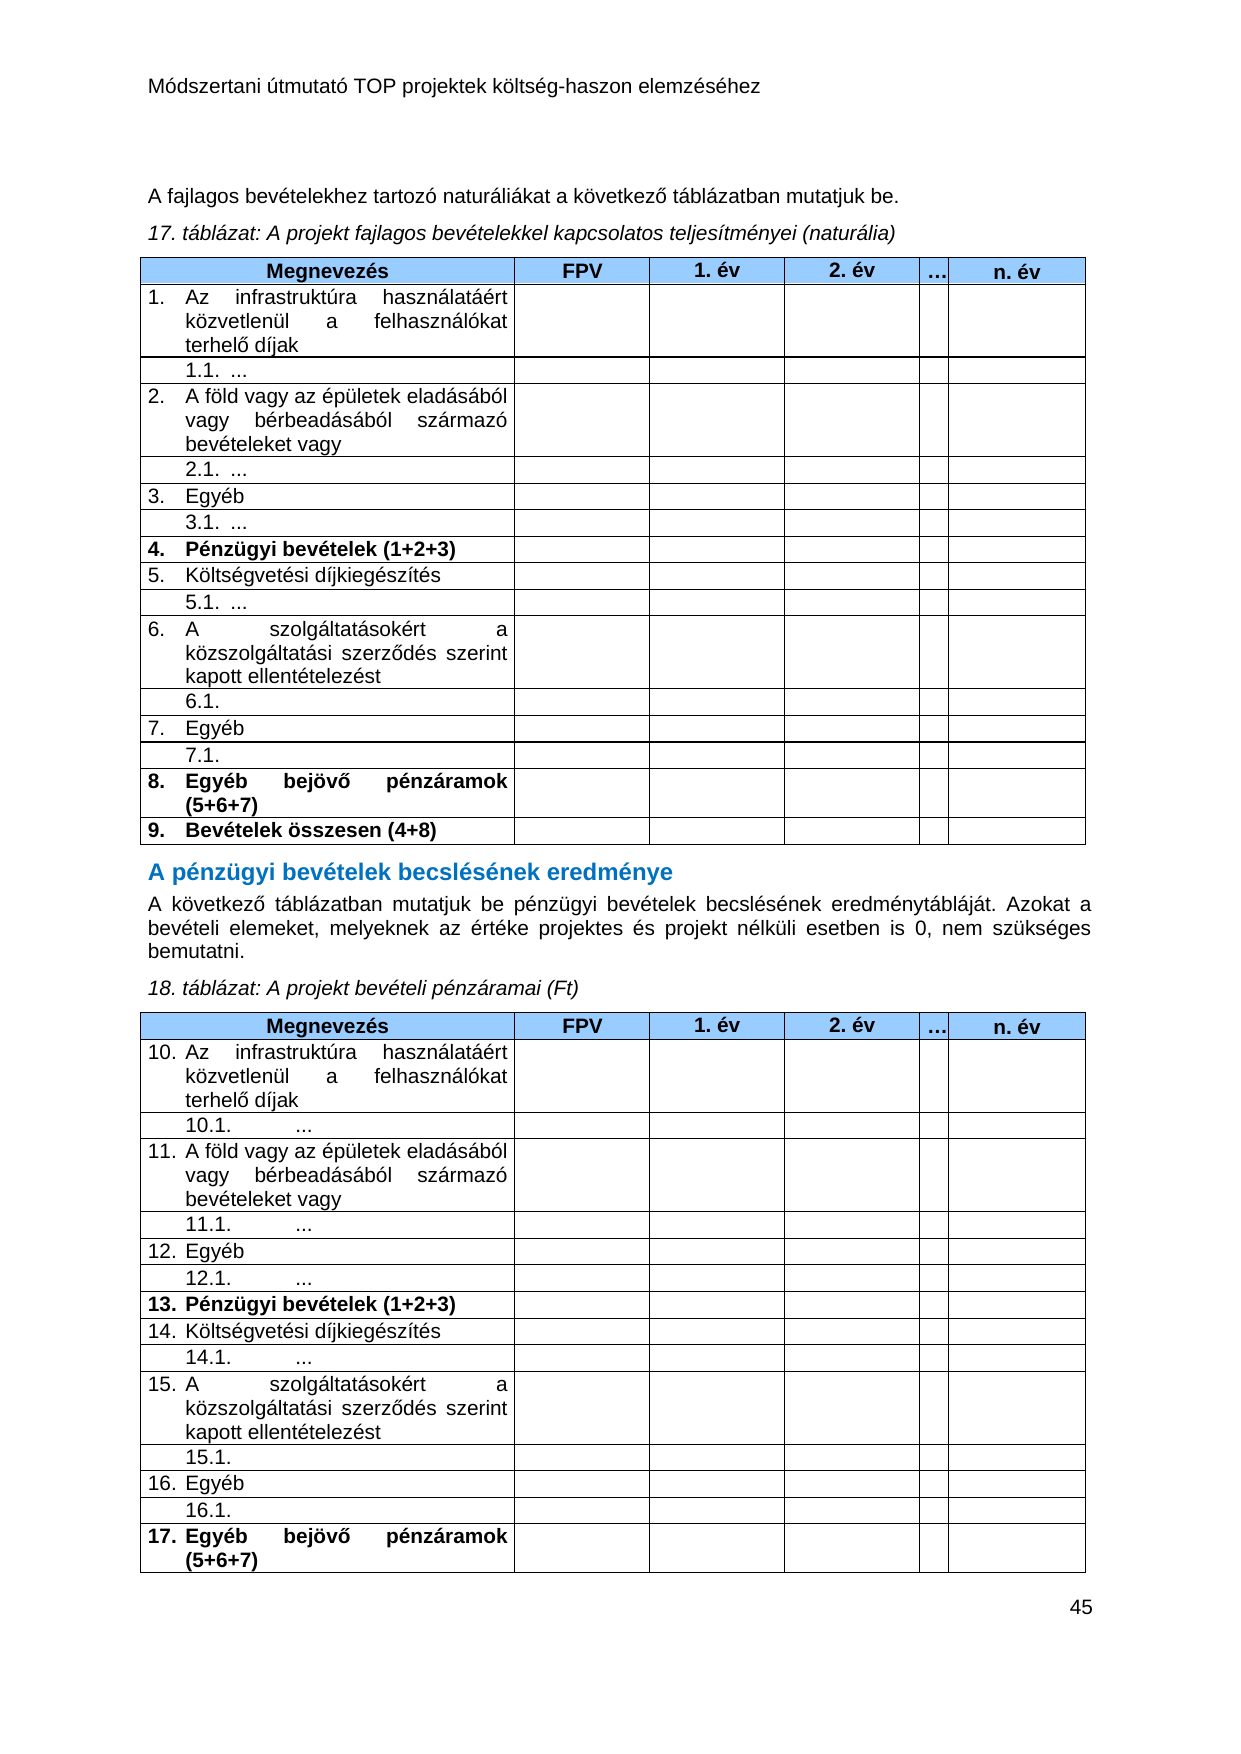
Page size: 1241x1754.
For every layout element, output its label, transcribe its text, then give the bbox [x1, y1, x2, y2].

table_cell [949, 484, 1085, 509]
table_cell [785, 285, 919, 356]
table_cell [650, 1471, 784, 1497]
table_cell [515, 1445, 649, 1470]
table_cell ... [141, 457, 514, 482]
table_cell ... [141, 510, 514, 536]
table_cell [650, 1139, 784, 1211]
table_cell [650, 1040, 784, 1112]
table_cell [785, 1372, 919, 1443]
table_cell A szolgáltatásokért a közszolgáltatási szerződés szerint kapott ellentételezést [141, 1372, 514, 1443]
text A következő táblázatban mutatjuk be pénzügyi bevételek becslésének eredménytábláját. Azokat a bevételi elemeket, melyeknek az értéke projektes és projekt nélküli esetben is 0, nem szükséges bemutatni. [148, 891, 1093, 963]
table_cell [650, 384, 784, 456]
table_cell Költségvetési díjkiegészítés [141, 563, 514, 589]
table_cell [920, 743, 948, 768]
text 18. táblázat: A projekt bevételi pénzáramai (Ft) [148, 976, 1093, 1000]
table_cell Pénzügyi bevételek (1+2+3) [141, 537, 514, 562]
table_cell [920, 689, 948, 715]
table_cell Egyéb [141, 484, 514, 509]
table_cell [650, 1239, 784, 1264]
text A fajlagos bevételekhez tartozó naturáliákat a következő táblázatban mutatjuk be. [148, 184, 1093, 208]
table_cell [515, 1471, 649, 1497]
table_cell [785, 1524, 919, 1572]
table_cell [785, 1319, 919, 1344]
table_cell Egyéb bejövő pénzáramok (5+6+7) [141, 1524, 514, 1572]
table_cell [650, 818, 784, 843]
table_cell [515, 1212, 649, 1238]
table_cell [949, 1292, 1085, 1317]
table_header n. év [949, 1013, 1085, 1039]
table_header n. év [949, 258, 1085, 283]
table_cell [920, 818, 948, 843]
table_cell [785, 1471, 919, 1497]
table_cell [920, 358, 948, 383]
table_cell [949, 285, 1085, 356]
table_cell [949, 1113, 1085, 1138]
table_header … [920, 1013, 948, 1039]
table_cell Az infrastruktúra használatáért közvetlenül a felhasználókat terhelő díjak [141, 1040, 514, 1112]
table_cell [515, 1265, 649, 1291]
table_cell [785, 537, 919, 562]
table_cell [785, 743, 919, 768]
table_cell [920, 1498, 948, 1523]
subtitle A pénzügyi bevételek becslésének eredménye [148, 857, 1093, 885]
table_cell [515, 457, 649, 482]
table_cell [949, 1524, 1085, 1572]
table_cell Pénzügyi bevételek (1+2+3) [141, 1292, 514, 1317]
table_cell [650, 716, 784, 741]
table_cell [515, 1113, 649, 1138]
table_cell [920, 590, 948, 615]
table_header Megnevezés [141, 258, 514, 283]
table_cell [785, 1139, 919, 1211]
table_cell ... [141, 590, 514, 615]
table_header Megnevezés [141, 1013, 514, 1039]
table_cell ... [141, 1345, 514, 1371]
table_cell [785, 358, 919, 383]
table_cell [515, 1040, 649, 1112]
table_cell [785, 818, 919, 843]
table_cell ... [141, 1265, 514, 1291]
table_cell Költségvetési díjkiegészítés [141, 1319, 514, 1344]
table_cell [650, 769, 784, 817]
table_cell [785, 1345, 919, 1371]
table_cell [515, 1524, 649, 1572]
table_cell ... [141, 358, 514, 383]
table_cell [949, 1445, 1085, 1470]
table_cell [949, 1040, 1085, 1112]
table_cell Egyéb [141, 716, 514, 741]
table_cell [785, 1445, 919, 1470]
table_cell [515, 384, 649, 456]
table_header … [920, 258, 948, 283]
table_cell [785, 1113, 919, 1138]
table_cell [515, 1292, 649, 1317]
table_cell [515, 510, 649, 536]
table_cell Bevételek összesen (4+8) [141, 818, 514, 843]
table_cell [920, 457, 948, 482]
table_cell [650, 1524, 784, 1572]
table_cell [650, 743, 784, 768]
table_cell [920, 484, 948, 509]
table_cell ... [141, 1113, 514, 1138]
table_header 1. év [650, 1013, 784, 1039]
table_cell [785, 563, 919, 589]
table_cell [515, 1139, 649, 1211]
table_cell [949, 1139, 1085, 1211]
table_cell [785, 716, 919, 741]
table_cell [141, 743, 514, 768]
table_cell [650, 358, 784, 383]
table_cell [650, 484, 784, 509]
table_cell [515, 537, 649, 562]
table_cell [785, 457, 919, 482]
table_cell [920, 285, 948, 356]
table_cell [920, 1040, 948, 1112]
table_cell [785, 484, 919, 509]
table_cell [949, 716, 1085, 741]
table_cell [650, 1445, 784, 1470]
table_cell [949, 689, 1085, 715]
table_cell [949, 743, 1085, 768]
table_cell [650, 1345, 784, 1371]
table_cell [920, 1319, 948, 1344]
table_cell [515, 818, 649, 843]
table_cell [515, 285, 649, 356]
table_cell [785, 769, 919, 817]
table_cell [949, 1319, 1085, 1344]
table_cell Egyéb [141, 1239, 514, 1264]
table_cell [920, 1372, 948, 1443]
table_cell A föld vagy az épületek eladásából vagy bérbeadásából származó bevételeket vagy [141, 384, 514, 456]
table_cell [920, 1345, 948, 1371]
table_cell [515, 358, 649, 383]
table_cell [785, 590, 919, 615]
table_cell [920, 384, 948, 456]
table_cell [650, 1292, 784, 1317]
table_cell [949, 1345, 1085, 1371]
table_cell [650, 1212, 784, 1238]
table_cell [920, 1139, 948, 1211]
table_cell [920, 1239, 948, 1264]
table_cell [949, 769, 1085, 817]
table_cell [949, 537, 1085, 562]
table_cell [949, 1498, 1085, 1523]
table_cell [920, 537, 948, 562]
table_cell [650, 689, 784, 715]
table_cell [785, 1239, 919, 1264]
table_header FPV [515, 1013, 649, 1039]
table_cell [920, 563, 948, 589]
table_cell [785, 1040, 919, 1112]
table_cell [141, 1445, 514, 1470]
table_cell A szolgáltatásokért a közszolgáltatási szerződés szerint kapott ellentételezést [141, 616, 514, 688]
table_cell [650, 590, 784, 615]
table_cell [949, 1265, 1085, 1291]
table_cell [949, 818, 1085, 843]
table_cell [650, 1265, 784, 1291]
table_cell [515, 563, 649, 589]
table_cell [949, 358, 1085, 383]
table_cell [920, 1445, 948, 1470]
table_cell [920, 1292, 948, 1317]
table_header FPV [515, 258, 649, 283]
table_cell [650, 457, 784, 482]
table_cell Az infrastruktúra használatáért közvetlenül a felhasználókat terhelő díjak [141, 285, 514, 356]
table_cell [515, 743, 649, 768]
table_cell [920, 616, 948, 688]
table_header 1. év [650, 258, 784, 283]
table_cell [141, 689, 514, 715]
table_cell [785, 1292, 919, 1317]
table_cell [785, 510, 919, 536]
table_cell [949, 563, 1085, 589]
table_cell [949, 1239, 1085, 1264]
table_cell [515, 590, 649, 615]
table_cell [650, 537, 784, 562]
table_cell [650, 285, 784, 356]
table_cell [515, 769, 649, 817]
table_cell A föld vagy az épületek eladásából vagy bérbeadásából származó bevételeket vagy [141, 1139, 514, 1211]
table_cell Egyéb [141, 1471, 514, 1497]
table_cell [949, 457, 1085, 482]
table_cell [650, 1372, 784, 1443]
table_cell [650, 1113, 784, 1138]
table_cell [515, 616, 649, 688]
table_cell [785, 1498, 919, 1523]
table_cell [949, 384, 1085, 456]
table_cell [785, 1212, 919, 1238]
table_cell [920, 1524, 948, 1572]
table_cell [785, 384, 919, 456]
table_cell [920, 716, 948, 741]
table_cell [515, 1498, 649, 1523]
table_cell [515, 1239, 649, 1264]
table_cell [785, 1265, 919, 1291]
table_cell [515, 1372, 649, 1443]
table_cell [650, 1319, 784, 1344]
table_cell [515, 484, 649, 509]
table_cell Egyéb bejövő pénzáramok (5+6+7) [141, 769, 514, 817]
table_cell [920, 1265, 948, 1291]
table_cell [920, 510, 948, 536]
table_cell [650, 563, 784, 589]
text 17. táblázat: A projekt fajlagos bevételekkel kapcsolatos teljesítményei (naturália) [148, 221, 1093, 244]
table_cell [920, 1471, 948, 1497]
table_cell [650, 616, 784, 688]
table_cell [920, 1212, 948, 1238]
table_cell ... [141, 1212, 514, 1238]
table_cell [949, 1212, 1085, 1238]
table_cell [949, 1471, 1085, 1497]
table_cell [515, 1319, 649, 1344]
table_cell [949, 1372, 1085, 1443]
table_cell [949, 590, 1085, 615]
table_header 2. év [785, 258, 919, 283]
table_cell [515, 716, 649, 741]
table_cell [949, 616, 1085, 688]
table_cell [785, 616, 919, 688]
table_cell [920, 769, 948, 817]
table_cell [650, 1498, 784, 1523]
table_cell [920, 1113, 948, 1138]
table_cell [949, 510, 1085, 536]
table_cell [515, 689, 649, 715]
table_cell [141, 1498, 514, 1523]
table_header 2. év [785, 1013, 919, 1039]
table_cell [650, 510, 784, 536]
table_cell [515, 1345, 649, 1371]
table_cell [785, 689, 919, 715]
